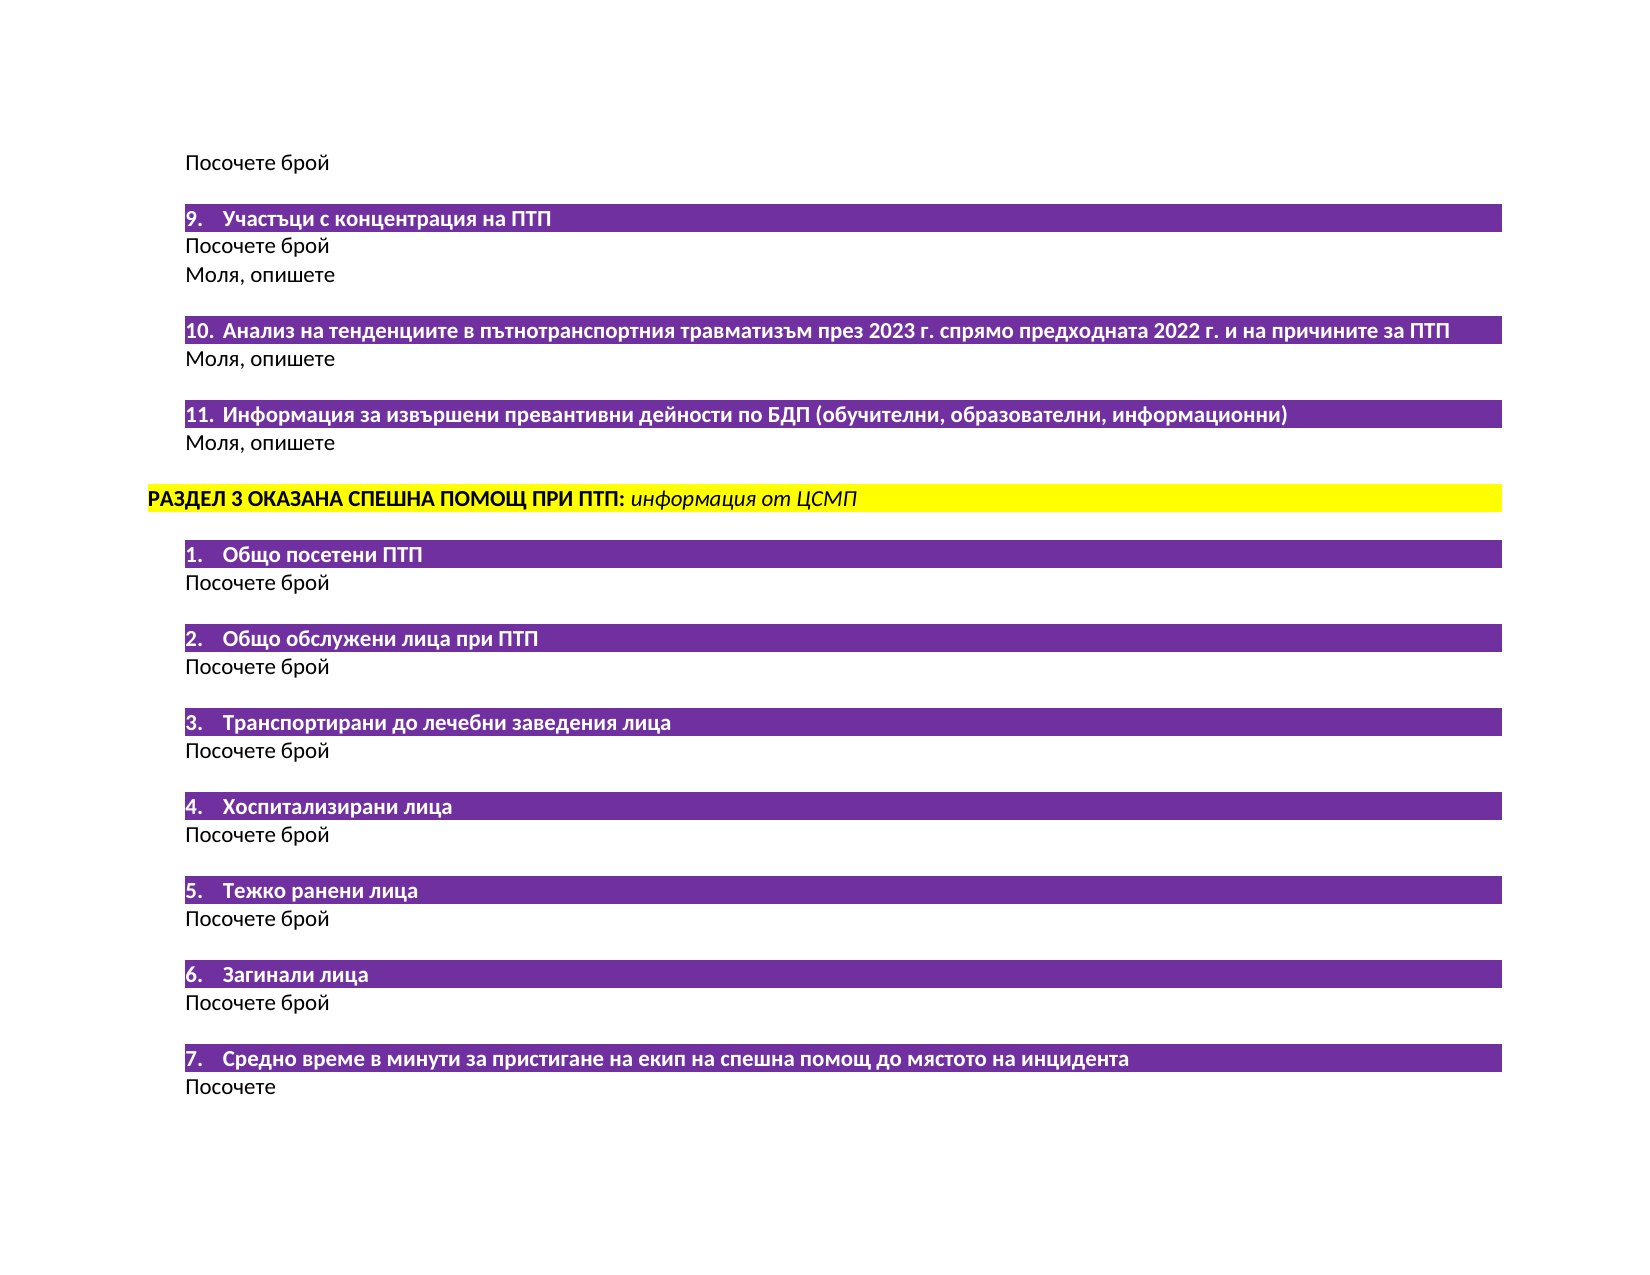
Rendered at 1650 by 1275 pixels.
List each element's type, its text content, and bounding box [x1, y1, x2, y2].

text Посочете брой [148, 148, 1502, 176]
list Информация за извършени превантивни дейности по БДП (обучителни, образователни, информационни) [185, 400, 1502, 428]
list Хоспитализирани лица [185, 792, 1502, 820]
text Посочете брой [148, 568, 1502, 596]
list Общо обслужени лица при ПТП [185, 624, 1502, 652]
text Посочете брой [148, 736, 1502, 764]
list Средно време в минути за пристигане на екип на спешна помощ до мястото на инцидента [185, 1044, 1502, 1072]
list Транспортирани до лечебни заведения лица [185, 708, 1502, 736]
text Посочете брой [148, 904, 1502, 932]
list Загинали лица [185, 960, 1502, 988]
text Посочете [148, 1072, 1502, 1100]
text Моля, опишете [148, 260, 1502, 288]
list Общо посетени ПТП [185, 540, 1502, 568]
text РАЗДЕЛ 3 ОКАЗАНА СПЕШНА ПОМОЩ ПРИ ПТП: информация от ЦСМП [148, 484, 1502, 512]
text Посочете брой [148, 988, 1502, 1016]
text Моля, опишете [185, 344, 1502, 372]
list Участъци с концентрация на ПТП [185, 204, 1502, 232]
text Посочете брой [148, 820, 1502, 848]
list Анализ на тенденциите в пътнотранспортния травматизъм през 2023 г. спрямо предходната 2022 г. и на причините за ПТП [185, 316, 1502, 344]
text Посочете брой [148, 232, 1502, 260]
text Посочете брой [148, 652, 1502, 680]
text Моля, опишете [185, 428, 1502, 456]
list Тежко ранени лица [185, 876, 1502, 904]
